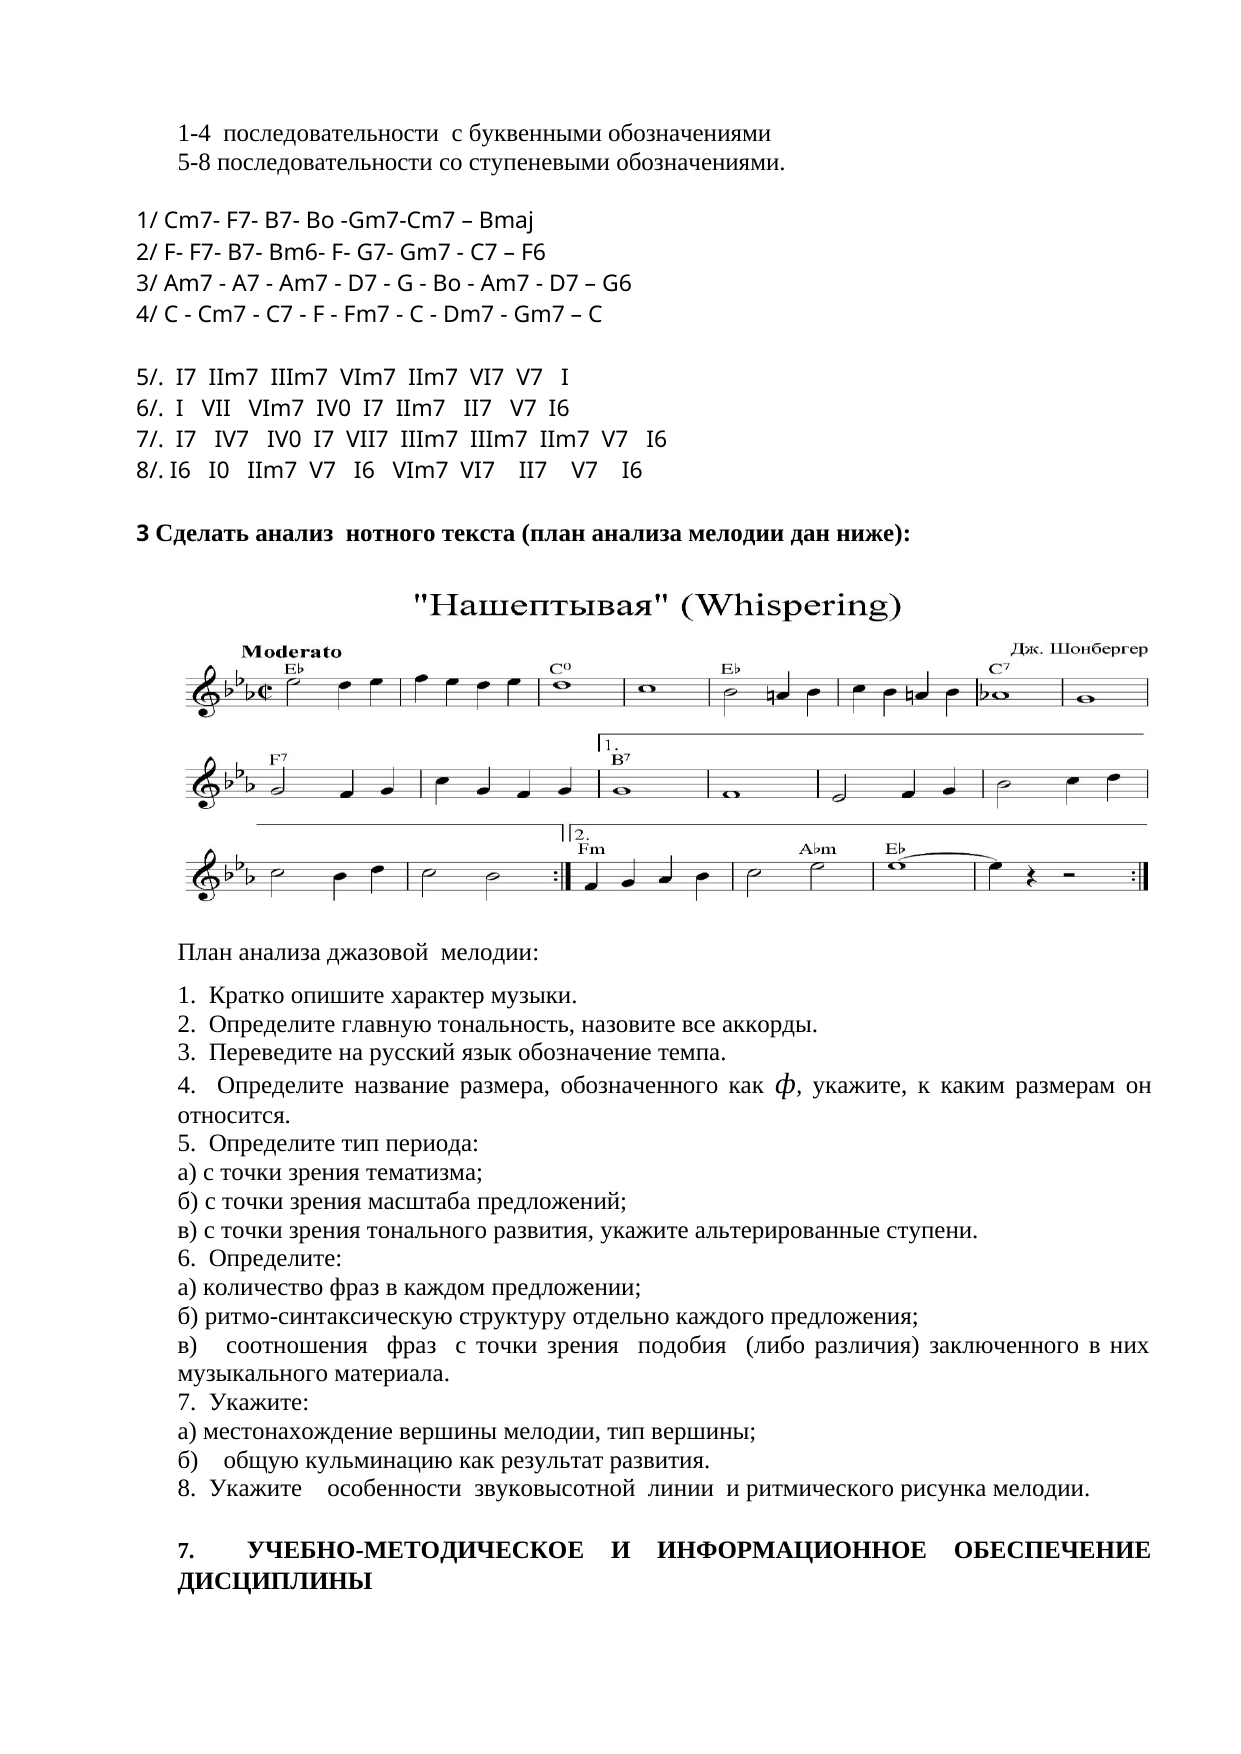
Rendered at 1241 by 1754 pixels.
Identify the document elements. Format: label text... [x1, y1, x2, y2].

text 1-4 последовательности с буквенными обозначениями [177, 118, 1152, 147]
picture [177, 576, 1152, 909]
text 5-8 последовательности со ступеневыми обозначениями. [177, 147, 1152, 176]
text 7/. I7 IV7 IV0 I7 VII7 IIIm7 IIIm7 IIm7 V7 I6 [88, 423, 1152, 454]
text б) с точки зрения масштаба предложений; [177, 1186, 1152, 1215]
text б) ритмо-синтаксическую структуру отдельно каждого предложения; [177, 1301, 1152, 1330]
text 7. Укажите: [177, 1387, 1152, 1416]
text а) количество фраз в каждом предложении; [177, 1272, 1152, 1301]
text 5/. I7 IIm7 IIIm7 VIm7 IIm7 VI7 V7 I [88, 361, 1152, 392]
text а) с точки зрения тематизма; [177, 1157, 1152, 1186]
text 1/ Cm7- F7- B7- Bо -Gm7-Cm7 – Bmaj [88, 204, 1152, 236]
text 3/ Am7 - A7 - Am7 - D7 - G - Bo - Am7 - D7 – G6 [88, 267, 1152, 298]
text 7. УЧЕБНО-МЕТОДИЧЕСКОЕ И ИНФОРМАЦИОННОЕ ОБЕСПЕЧЕНИЕ ДИСЦИПЛИНЫ [177, 1535, 1152, 1595]
text в) соотношения фраз с точки зрения подобия (либо различия) заключенного в них музыкального материала. [177, 1330, 1152, 1387]
text 2/ F- F7- B7- Bm6- F- G7- Gm7 - C7 – F6 [88, 236, 1152, 267]
text 8/. I6 I0 IIm7 V7 I6 VIm7 VI7 II7 V7 I6 [88, 454, 1152, 486]
text б) общую кульминацию как результат развития. [177, 1445, 1152, 1473]
text 2. Определите главную тональность, назовите все аккорды. [177, 1009, 1152, 1037]
text а) местонахождение вершины мелодии, тип вершины; [177, 1416, 1152, 1445]
text 3. Переведите на русский язык обозначение темпа. [177, 1037, 1152, 1066]
text 5. Определите тип периода: [177, 1128, 1152, 1157]
text План анализа джазовой мелодии: [177, 937, 1151, 966]
text 6/. I VII VIm7 IV0 I7 IIm7 II7 V7 I6 [88, 392, 1152, 423]
text 8. Укажите особенности звуковысотной линии и ритмического рисунка мелодии. [177, 1473, 1152, 1502]
text в) с точки зрения тонального развития, укажите альтерированные ступени. [177, 1215, 1152, 1243]
text 1. Кратко опишите характер музыки. [177, 980, 1152, 1009]
text 6. Определите: [177, 1243, 1152, 1272]
text 4/ C - Cm7 - C7 - F - Fm7 - C - Dm7 - Gm7 – C [88, 298, 1152, 329]
text 4. Определите название размера, обозначенного как ф, укажите, к каким размерам он относится. [177, 1066, 1152, 1128]
text 3 Сделать анализ нотного текста (план анализа мелодии дан ниже): [88, 517, 1152, 548]
